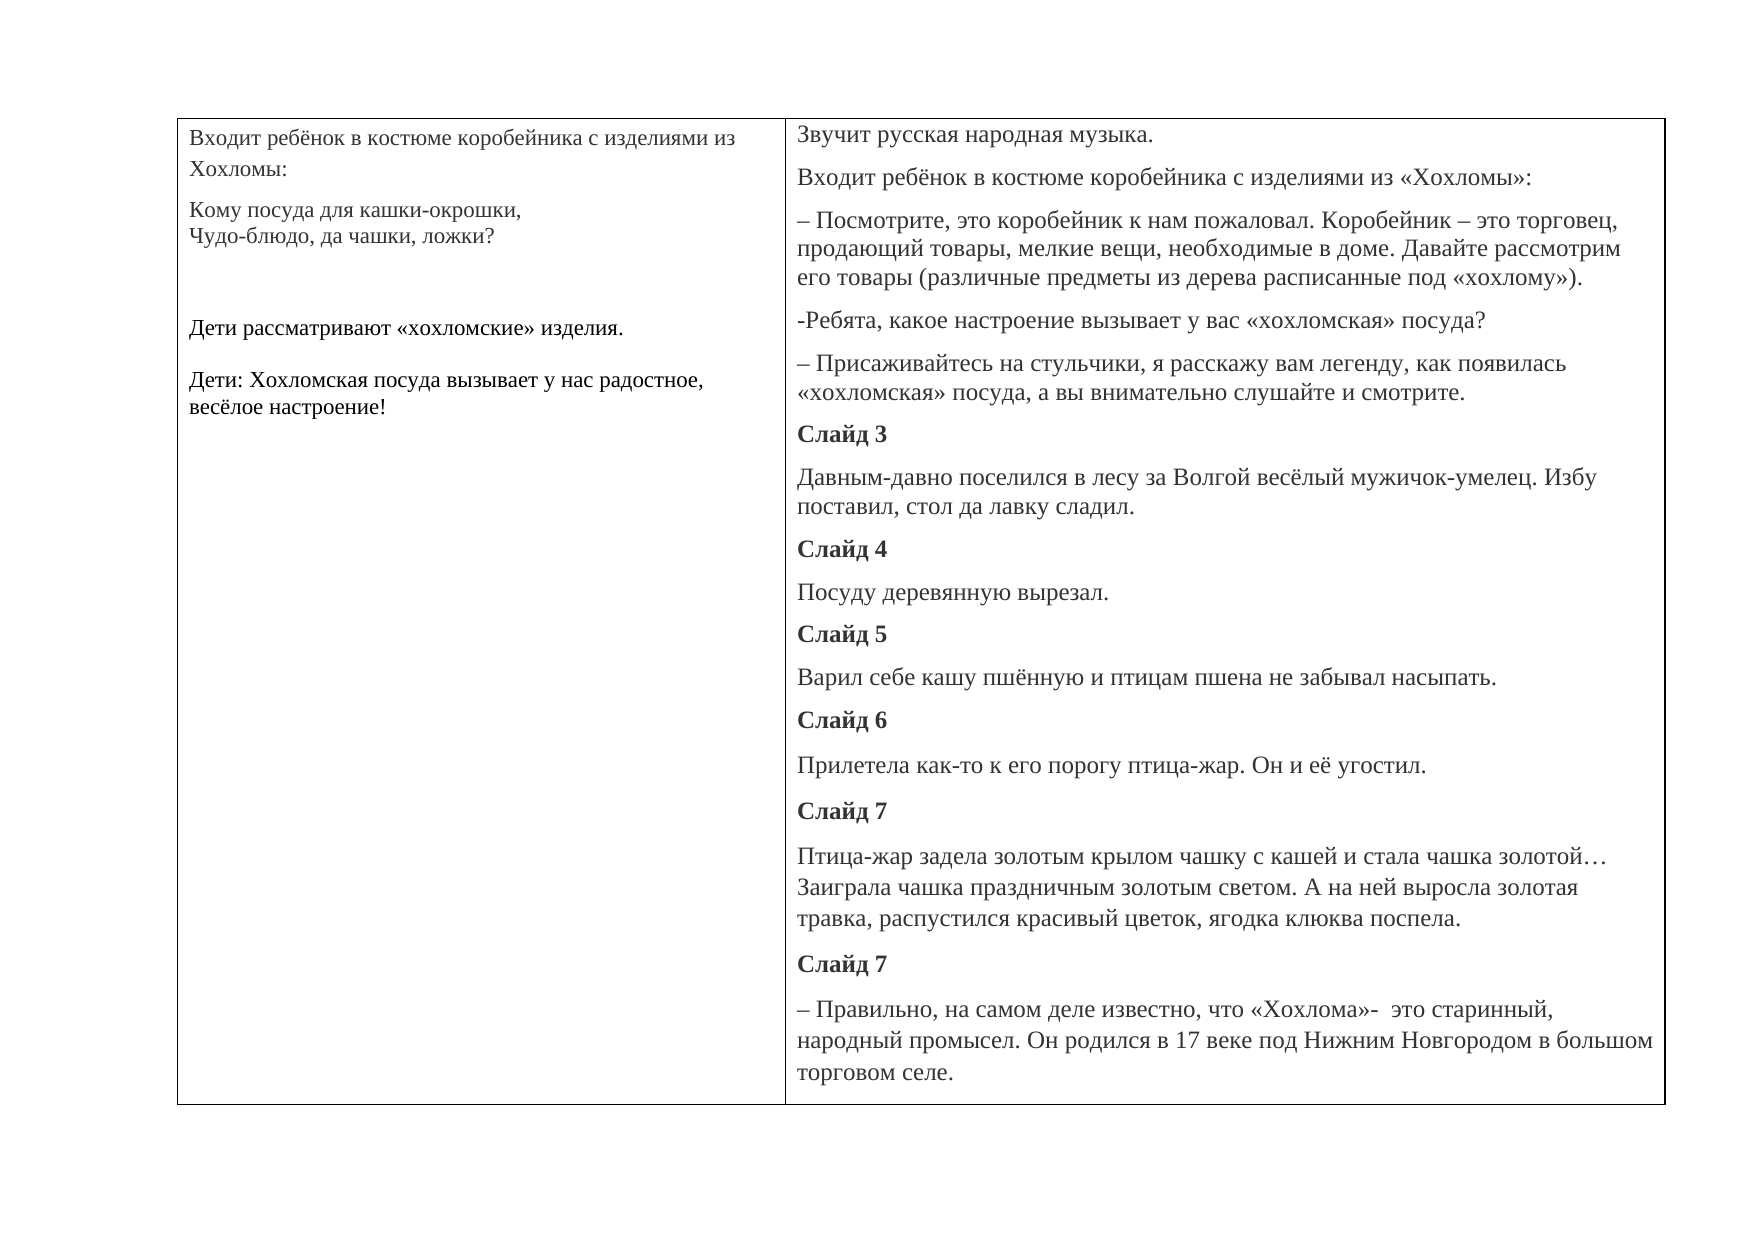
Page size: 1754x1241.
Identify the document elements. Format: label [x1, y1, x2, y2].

table_cell [178, 119, 785, 1104]
table_cell [786, 119, 1664, 1104]
